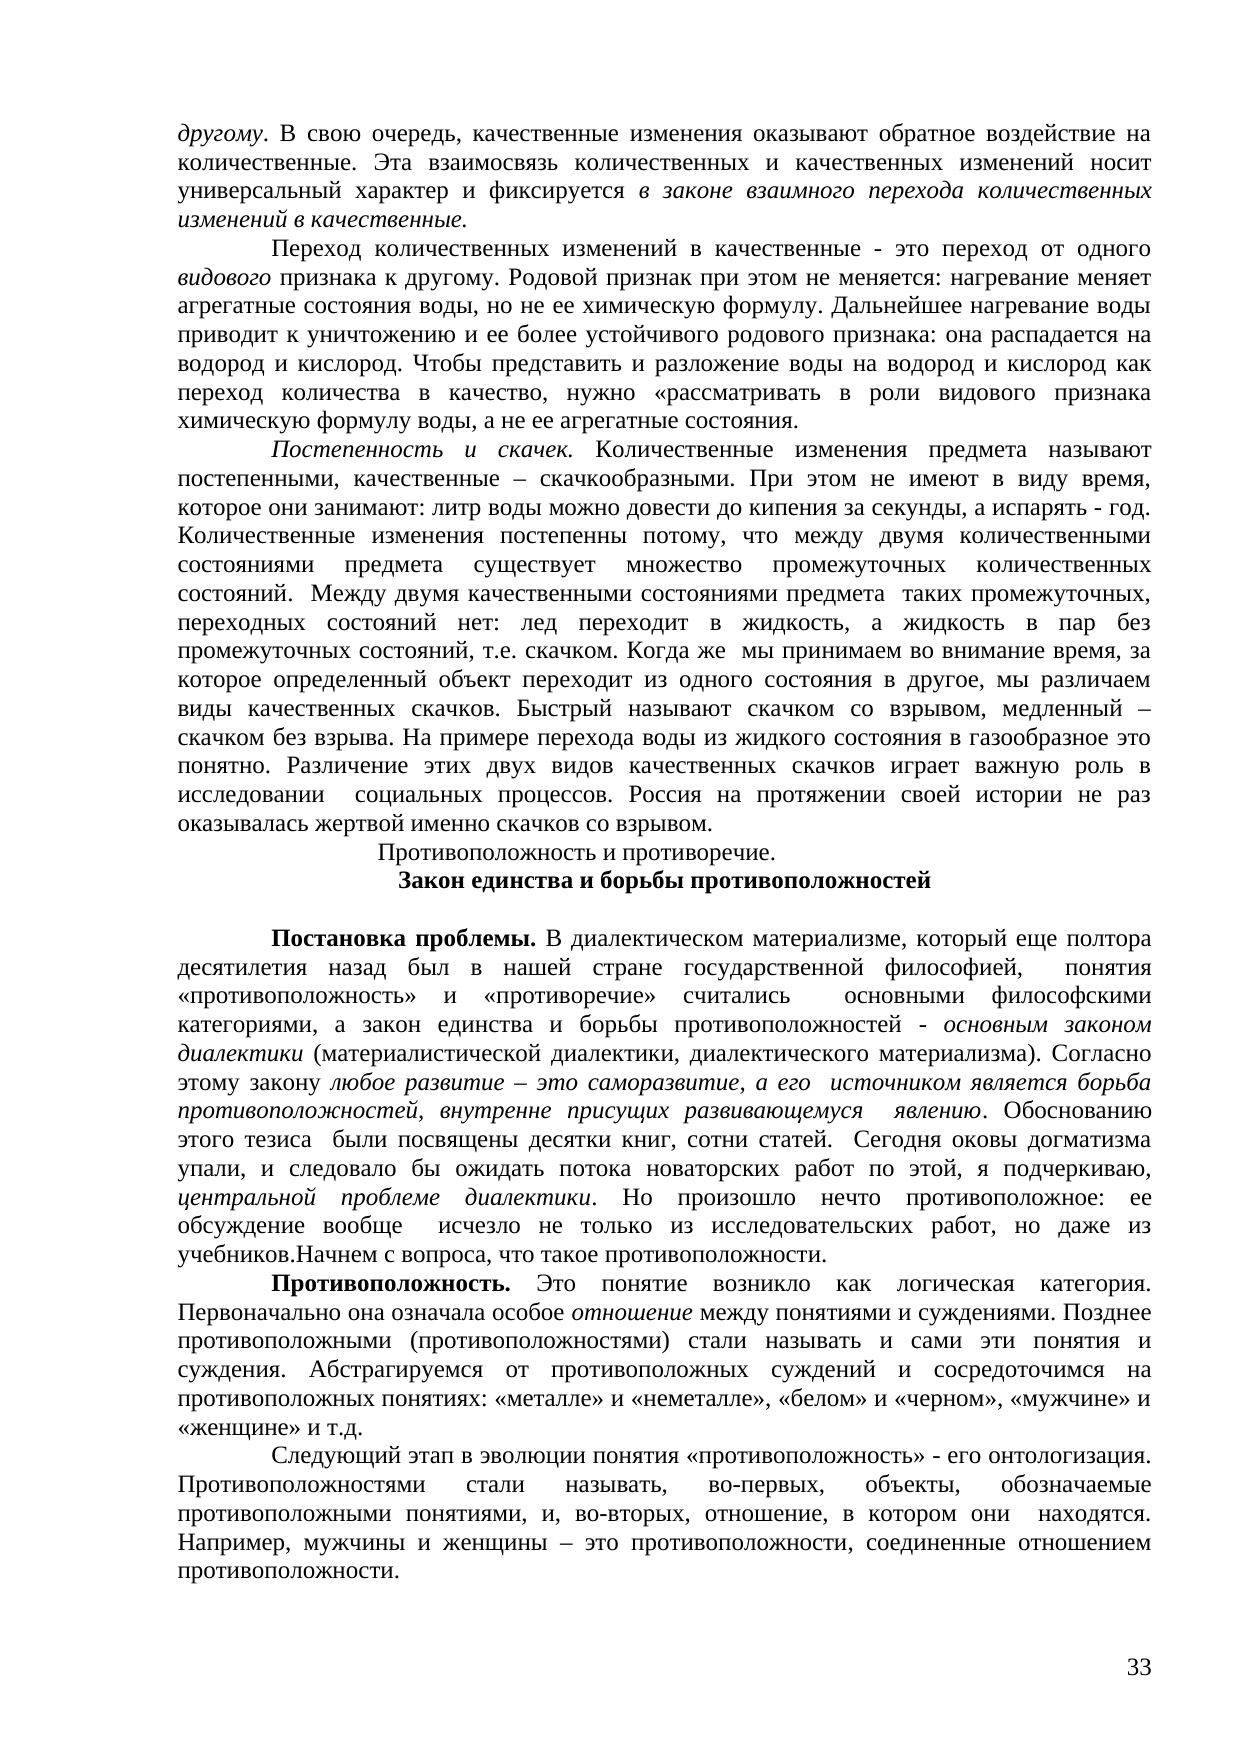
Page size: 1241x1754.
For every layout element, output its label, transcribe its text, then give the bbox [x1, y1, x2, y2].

subtitle Противоположность и противоречие. [177, 837, 1146, 866]
text Постановка проблемы. В диалектическом материализме, который еще полтора десятилетия назад был в нашей стране государственной философией, понятия «противоположность» и «противоречие» считались основными философскими категориями, а закон единства и борьбы противоположностей - основным законом диалектики (материалистической диалектики, диалектического материализма). Согласно этому закону любое развитие – это саморазвитие, а его источником является борьба противоположностей, внутренне присущих развивающемуся явлению. Обоснованию этого тезиса были посвящены десятки книг, сотни статей. Сегодня оковы догматизма упали, и следовало бы ожидать потока новаторских работ по этой, я подчеркиваю, центральной проблеме диалектики. Но произошло нечто противоположное: ее обсуждение вообще исчезло не только из исследовательских работ, но даже из учебников.Начнем с вопроса, что такое противоположности. [177, 923, 1152, 1268]
text Постепенность и скачек. Количественные изменения предмета называют постепенными, качественные – скачкообразными. При этом не имеют в виду время, которое они занимают: литр воды можно довести до кипения за секунды, а испарять - год. Количественные изменения постепенны потому, что между двумя количественными состояниями предмета существует множество промежуточных количественных состояний. Между двумя качественными состояниями предмета таких промежуточных, переходных состояний нет: лед переходит в жидкость, а жидкость в пар без промежуточных состояний, т.е. скачком. Когда же мы принимаем во внимание время, за которое определенный объект переходит из одного состояния в другое, мы различаем виды качественных скачков. Быстрый называют скачком со взрывом, медленный – скачком без взрыва. На примере перехода воды из жидкого состояния в газообразное это понятно. Различение этих двух видов качественных скачков играет важную роль в исследовании социальных процессов. Россия на протяжении своей истории не раз оказывалась жертвой именно скачков со взрывом. [177, 434, 1152, 837]
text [177, 118, 1152, 233]
text Противоположность. Это понятие возникло как логическая категория. Первоначально она означала особое отношение между понятиями и суждениями. Позднее противоположными (противоположностями) стали называть и сами эти понятия и суждения. Абстрагируемся от противоположных суждений и сосредоточимся на противоположных понятиях: «металле» и «неметалле», «белом» и «черном», «мужчине» и «женщине» и т.д. [177, 1268, 1152, 1441]
text Следующий этап в эволюции понятия «противоположность» - его онтологизация. Противоположностями стали называть, во-первых, объекты, обозначаемые противоположными понятиями, и, во-вторых, отношение, в котором они находятся. Например, мужчины и женщины – это противоположности, соединенные отношением противоположности. [177, 1441, 1152, 1584]
text Переход количественных изменений в качественные - это переход от одного видового признака к другому. Родовой признак при этом не меняется: нагревание меняет агрегатные состояния воды, но не ее химическую формулу. Дальнейшее нагревание воды приводит к уничтожению и ее более устойчивого родового признака: она распадается на водород и кислород. Чтобы представить и разложение воды на водород и кислород как переход количества в качество, нужно «рассматривать в роли видового признака химическую формулу воды, а не ее агрегатные состояния. [177, 233, 1152, 434]
text Закон единства и борьбы противоположностей [177, 866, 1152, 894]
